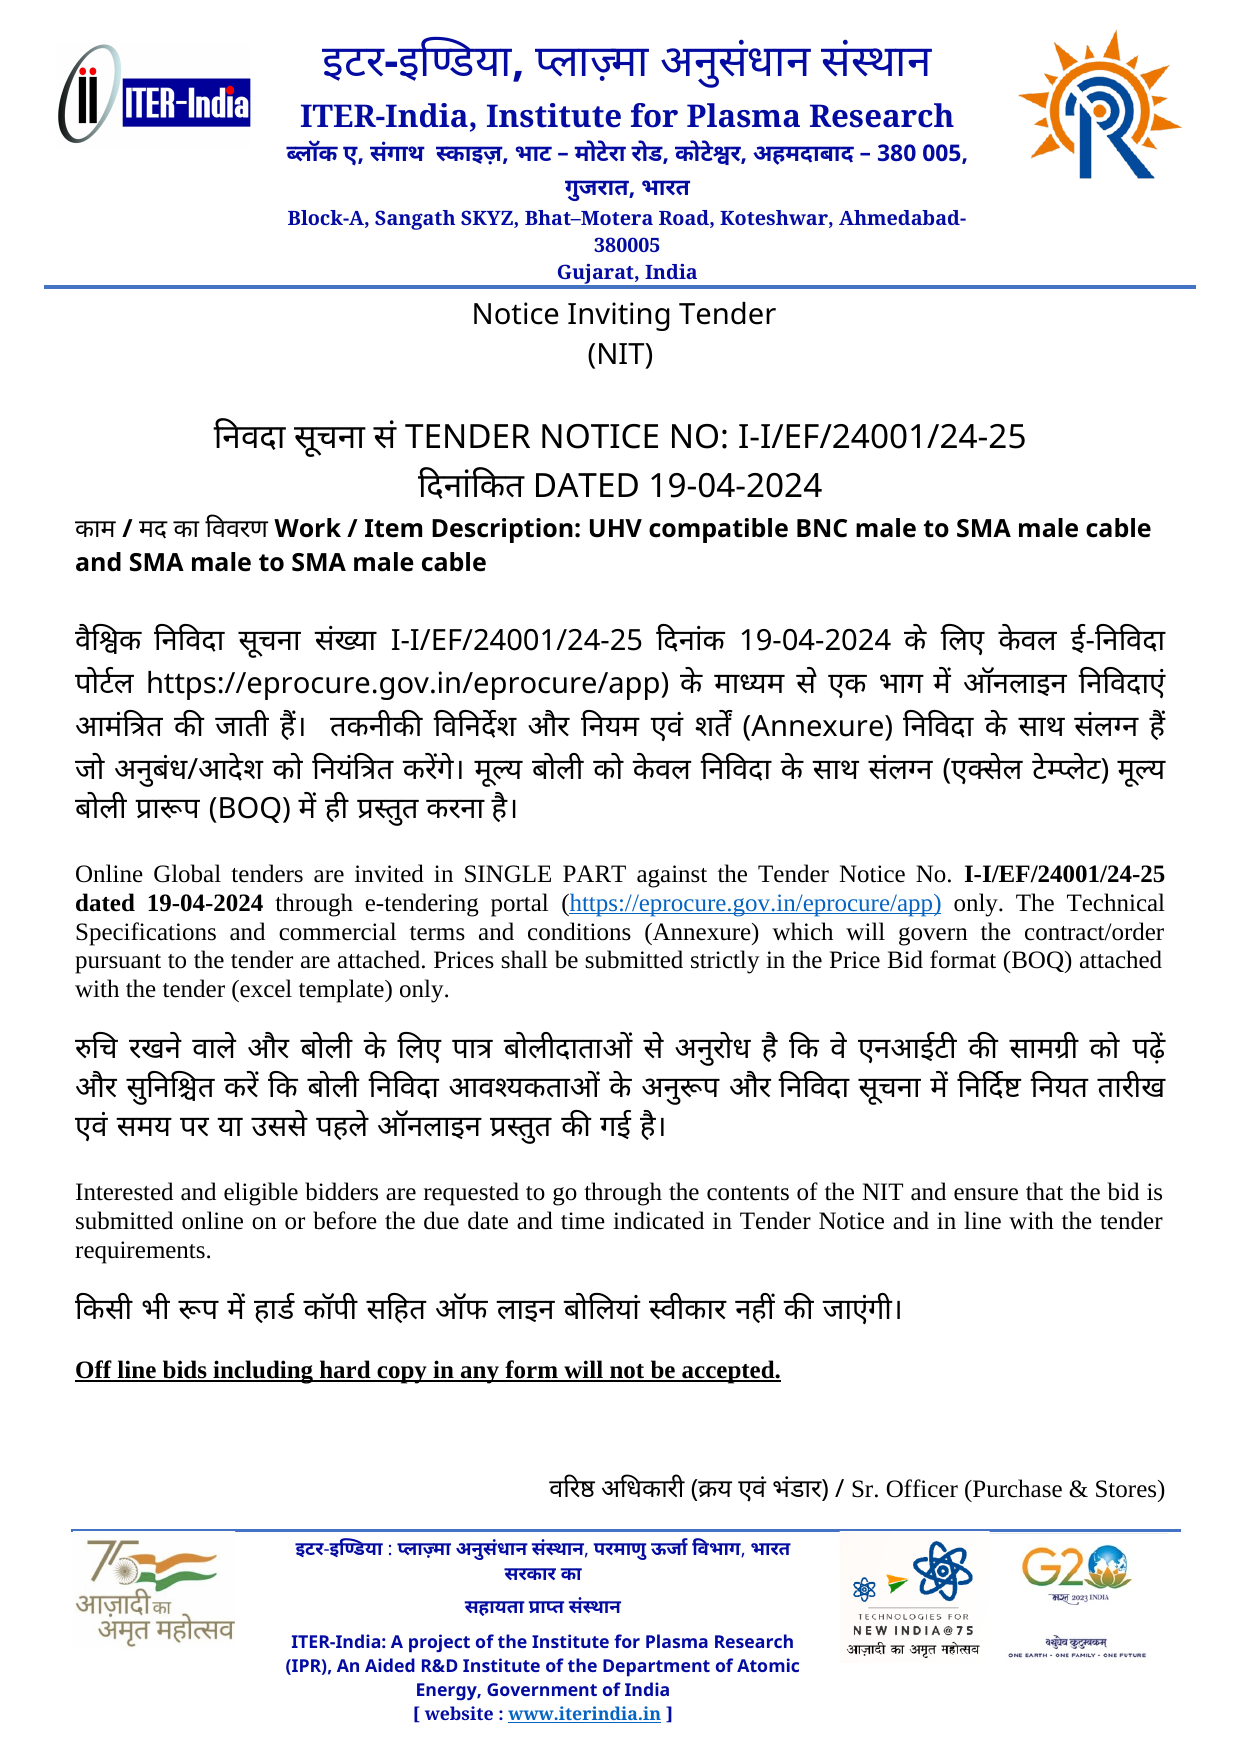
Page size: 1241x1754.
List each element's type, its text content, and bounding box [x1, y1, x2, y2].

text वरिष्ठ अधिकारी (क्रय एवं भंडार) / Sr. Officer (Purchase & Stores) [75, 1470, 1165, 1507]
text दिनांकित DATED 19-04-2024 [75, 462, 1165, 511]
picture [839, 1531, 1169, 1663]
text (NIT) [75, 333, 1165, 373]
picture [55, 42, 251, 148]
text किसी भी रूप में हार्ड कॉपी सहित ऑफ लाइन बोलियां स्वीकार नहीं की जाएंगी। [75, 1292, 1165, 1326]
picture [1015, 29, 1185, 182]
text Off line bids including hard copy in any form will not be accepted. [75, 1355, 1165, 1384]
text रुचि रखने वाले और बोली के लिए पात्र बोलीदाताओं से अनुरोध है कि वे एनआईटी की सामग्री को पढ़ें और सुनिश्चित करें कि बोली निविदा आवश्यकताओं के अनुरूप और निविदा सूचना में निर्दिष्ट नियत तारीख एवं समय पर या उससे पहले ऑनलाइन प्रस्तुत की गई है। [75, 1032, 1165, 1149]
text Online Global tenders are invited in SINGLE PART against the Tender Notice No. I-I/EF/24001/24-25 dated 19-04-2024 through e-tendering portal (https://eprocure.gov.in/eprocure/app) only. The Technical Specifications and commercial terms and conditions (Annexure) which will govern the contract/order pursuant to the tender are attached. Prices shall be submitted strictly in the Price Bid format (BOQ) attached with the tender (excel template) only. [75, 859, 1165, 1003]
text निवदा सूचना सं TENDER NOTICE NO: I-I/EF/24001/24-25 [75, 413, 1165, 462]
text Notice Inviting Tender [75, 294, 1165, 333]
text वैश्विक निविदा सूचना संख्या I-I/EF/24001/24-25 दिनांक 19-04-2024 के लिए केवल ई-निविदा पोर्टल https://eprocure.gov.in/eprocure/app) के माध्यम से एक भाग में ऑनलाइन निविदाएं आमंत्रित की जाती हैं। तकनीकी विनिर्देश और नियम एवं शर्तें (Annexure) निविदा के साथ संलग्न हैं जो अनुबंध/आदेश को नियंत्रित करेंगे। मूल्य बोली को केवल निविदा के साथ संलग्न (एक्सेल टेम्प्लेट) मूल्य बोली प्रारूप (BOQ) में ही प्रस्तुत करना है। [75, 619, 1165, 831]
text Interested and eligible bidders are requested to go through the contents of the NIT and ensure that the bid is submitted online on or before the due date and time indicated in Tender Notice and in line with the tender requirements. [75, 1177, 1165, 1264]
text काम / मद का विवरण Work / Item Description: UHV compatible BNC male to SMA male cable and SMA male to SMA male cable [75, 511, 1165, 579]
picture [73, 1531, 236, 1649]
